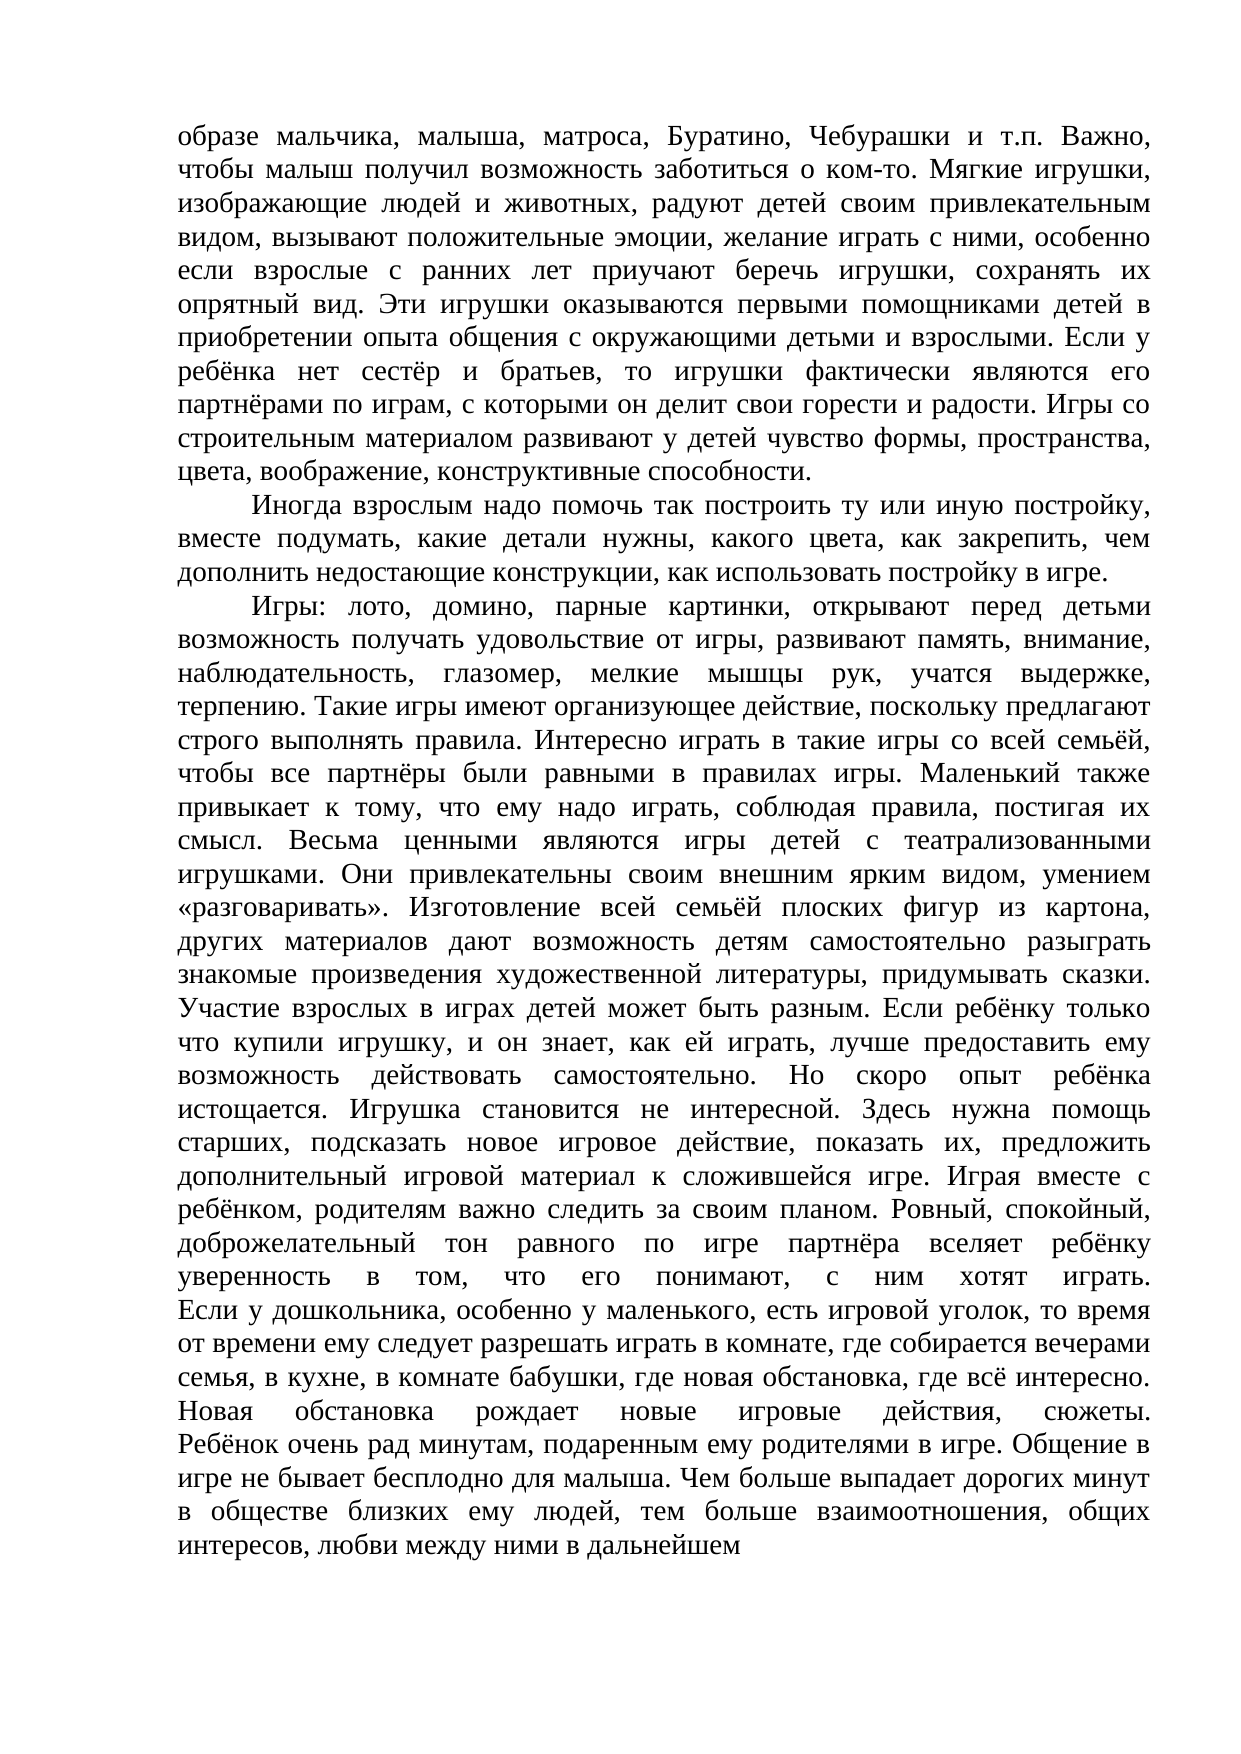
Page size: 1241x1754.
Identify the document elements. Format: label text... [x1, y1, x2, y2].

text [177, 118, 1152, 487]
text Игры: лото, домино, парные картинки, открывают перед детьми возможность получать удовольствие от игры, развивают память, внимание, наблюдательность, глазомер, мелкие мышцы рук, учатся выдержке, терпению. Такие игры имеют организующее действие, поскольку предлагают строго выполнять правила. Интересно играть в такие игры со всей семьёй, чтобы все партнёры были равными в правилах игры. Маленький также привыкает к тому, что ему надо играть, соблюдая правила, постигая их смысл. Весьма ценными являются игры детей с театрализованными игрушками. Они привлекательны своим внешним ярким видом, умением «разговаривать». Изготовление всей семьёй плоских фигур из картона, других материалов дают возможность детям самостоятельно разыграть знакомые произведения художественной литературы, придумывать сказки. Участие взрослых в играх детей может быть разным. Если ребёнку только что купили игрушку, и он знает, как ей играть, лучше предоставить ему возможность действовать самостоятельно. Но скоро опыт ребёнка истощается. Игрушка становится не интересной. Здесь нужна помощь старших, подсказать новое игровое действие, показать их, предложить дополнительный игровой материал к сложившейся игре. Играя вместе с ребёнком, родителям важно следить за своим планом. Ровный, спокойный, доброжелательный тон равного по игре партнёра вселяет ребёнку уверенность в том, что его понимают, с ним хотят играть. Если у дошкольника, особенно у маленького, есть игровой уголок, то время от времени ему следует разрешать играть в комнате, где собирается вечерами семья, в кухне, в комнате бабушки, где новая обстановка, где всё интересно. Новая обстановка рождает новые игровые действия, сюжеты. Ребёнок очень рад минутам, подаренным ему родителями в игре. Общение в игре не бывает бесплодно для малыша. Чем больше выпадает дорогих минут в обществе близких ему людей, тем больше взаимоотношения, общих интересов, любви между ними в дальнейшем [177, 588, 1152, 1560]
text Иногда взрослым надо помочь так построить ту или иную постройку, вместе подумать, какие детали нужны, какого цвета, как закрепить, чем дополнить недостающие конструкции, как использовать постройку в игре. [177, 487, 1152, 588]
